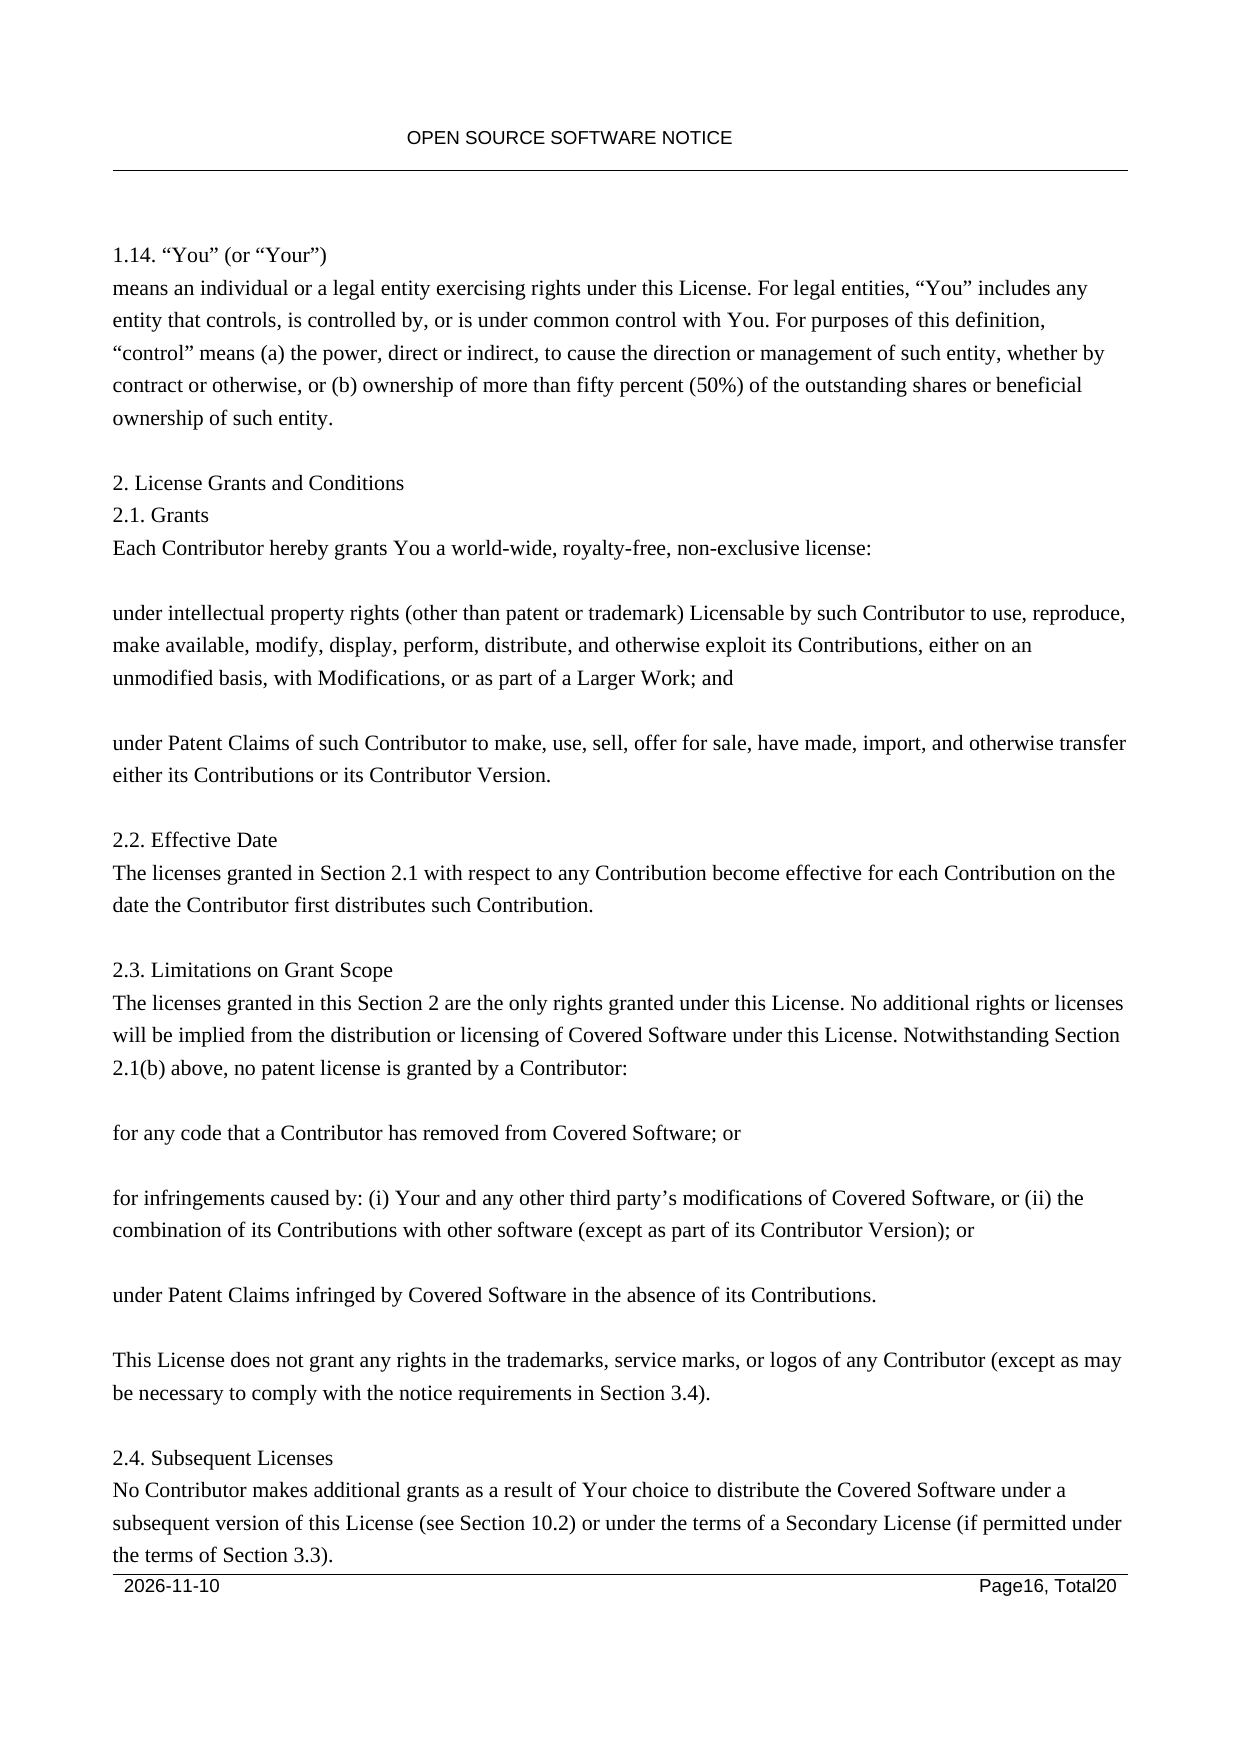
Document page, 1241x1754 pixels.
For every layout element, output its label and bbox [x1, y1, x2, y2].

text [112, 206, 1128, 1571]
